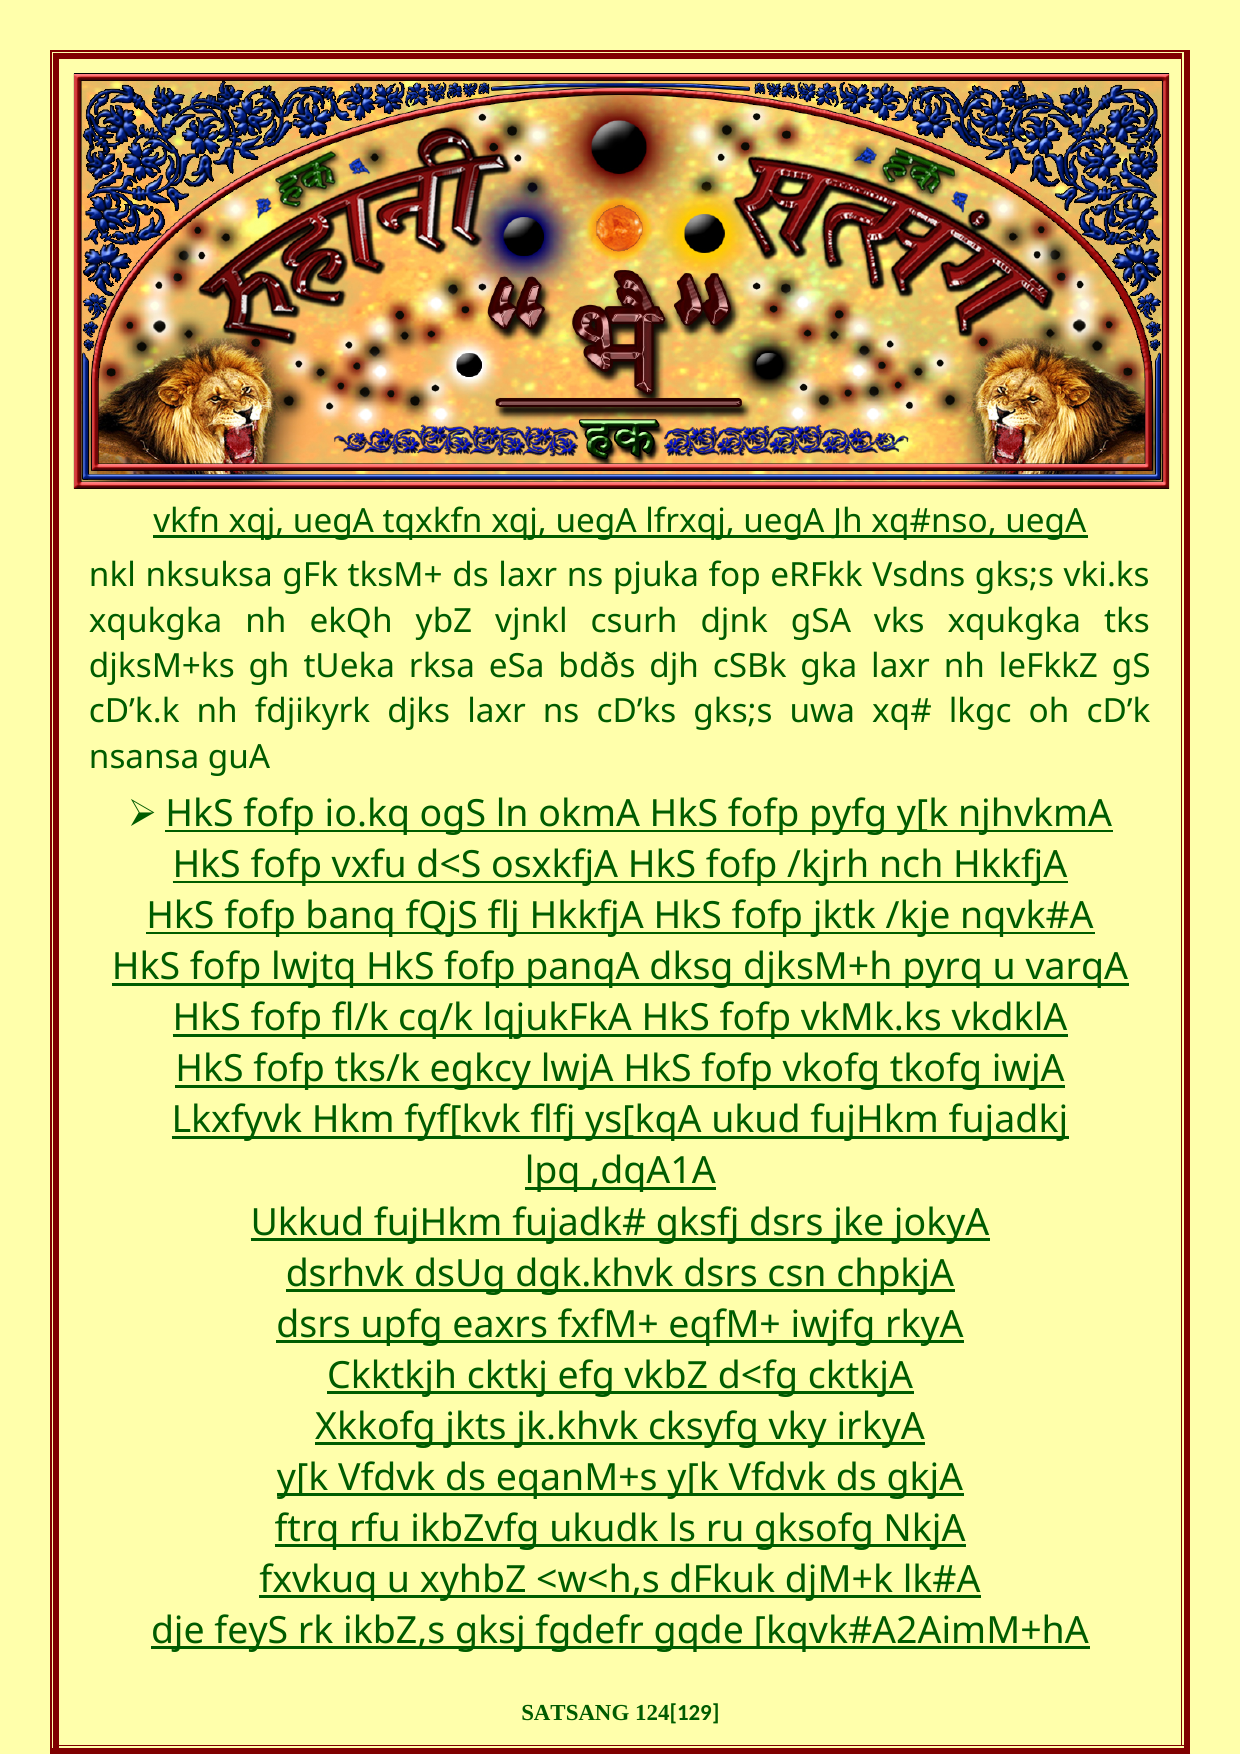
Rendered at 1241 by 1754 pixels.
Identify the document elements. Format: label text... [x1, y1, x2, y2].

text HkS fofp tks/k egkcy lwjA HkS fofp vkofg tkofg iwjA [89, 1042, 1152, 1093]
text ftrq rfu ikbZvfg ukudk ls ru gksofg NkjA [89, 1501, 1152, 1552]
text Lkxfyvk Hkm fyf[kvk flfj ys[kqA ukud fujHkm fujadkj lpq ,dqA1A [89, 1093, 1152, 1195]
text Xkkofg jkts jk.khvk cksyfg vky irkyA [89, 1399, 1152, 1450]
list HkS fofp io.kq ogS ln okmA HkS fofp pyfg y[k njhvkmA [89, 786, 1152, 837]
text HkS fofp vxfu d<S osxkfjA HkS fofp /kjrh nch HkkfjA [89, 837, 1152, 888]
text dje feyS rk ikbZ,s gksj fgdefr gqde [kqvk#A2AimM+hA [89, 1603, 1152, 1654]
text HkS fofp banq fQjS flj HkkfjA HkS fofp jktk /kje nqvk#A [89, 888, 1152, 939]
text Ukkud fujHkm fujadk# gksfj dsrs jke jokyA [89, 1195, 1152, 1246]
picture [73, 73, 1170, 489]
text fxvkuq u xyhbZ <w<h,s dFkuk djM+k lk#A [89, 1552, 1152, 1603]
text HkS fofp lwjtq HkS fofp panqA dksg djksM+h pyrq u varqA [89, 939, 1152, 991]
text nkl nksuksa gFk tksM+ ds laxr ns pjuka fop eRFkk Vsdns gks;s vki.ks xqukgka nh ekQh ybZ vjnkl csurh djnk gSA vks xqukgka tks djksM+ks gh tUeka rksa eSa bdðs djh cSBk gka laxr nh leFkkZ gS cD’k.k nh fdjikyrk djks laxr ns cD’ks gks;s uwa xq# lkgc oh cD’k nsansa guA [89, 551, 1152, 778]
text dsrs upfg eaxrs fxfM+ eqfM+ iwjfg rkyA [89, 1297, 1152, 1348]
text dsrhvk dsUg dgk.khvk dsrs csn chpkjA [89, 1246, 1152, 1297]
text y[k Vfdvk ds eqanM+s y[k Vfdvk ds gkjA [89, 1450, 1152, 1501]
text Ckktkjh cktkj efg vkbZ d<fg cktkjA [89, 1348, 1152, 1399]
text HkS fofp fl/k cq/k lqjukFkA HkS fofp vkMk.ks vkdklA [89, 991, 1152, 1042]
text vkfn xqj, uegA tqxkfn xqj, uegA lfrxqj, uegA Jh xq#nso, uegA [89, 497, 1152, 543]
